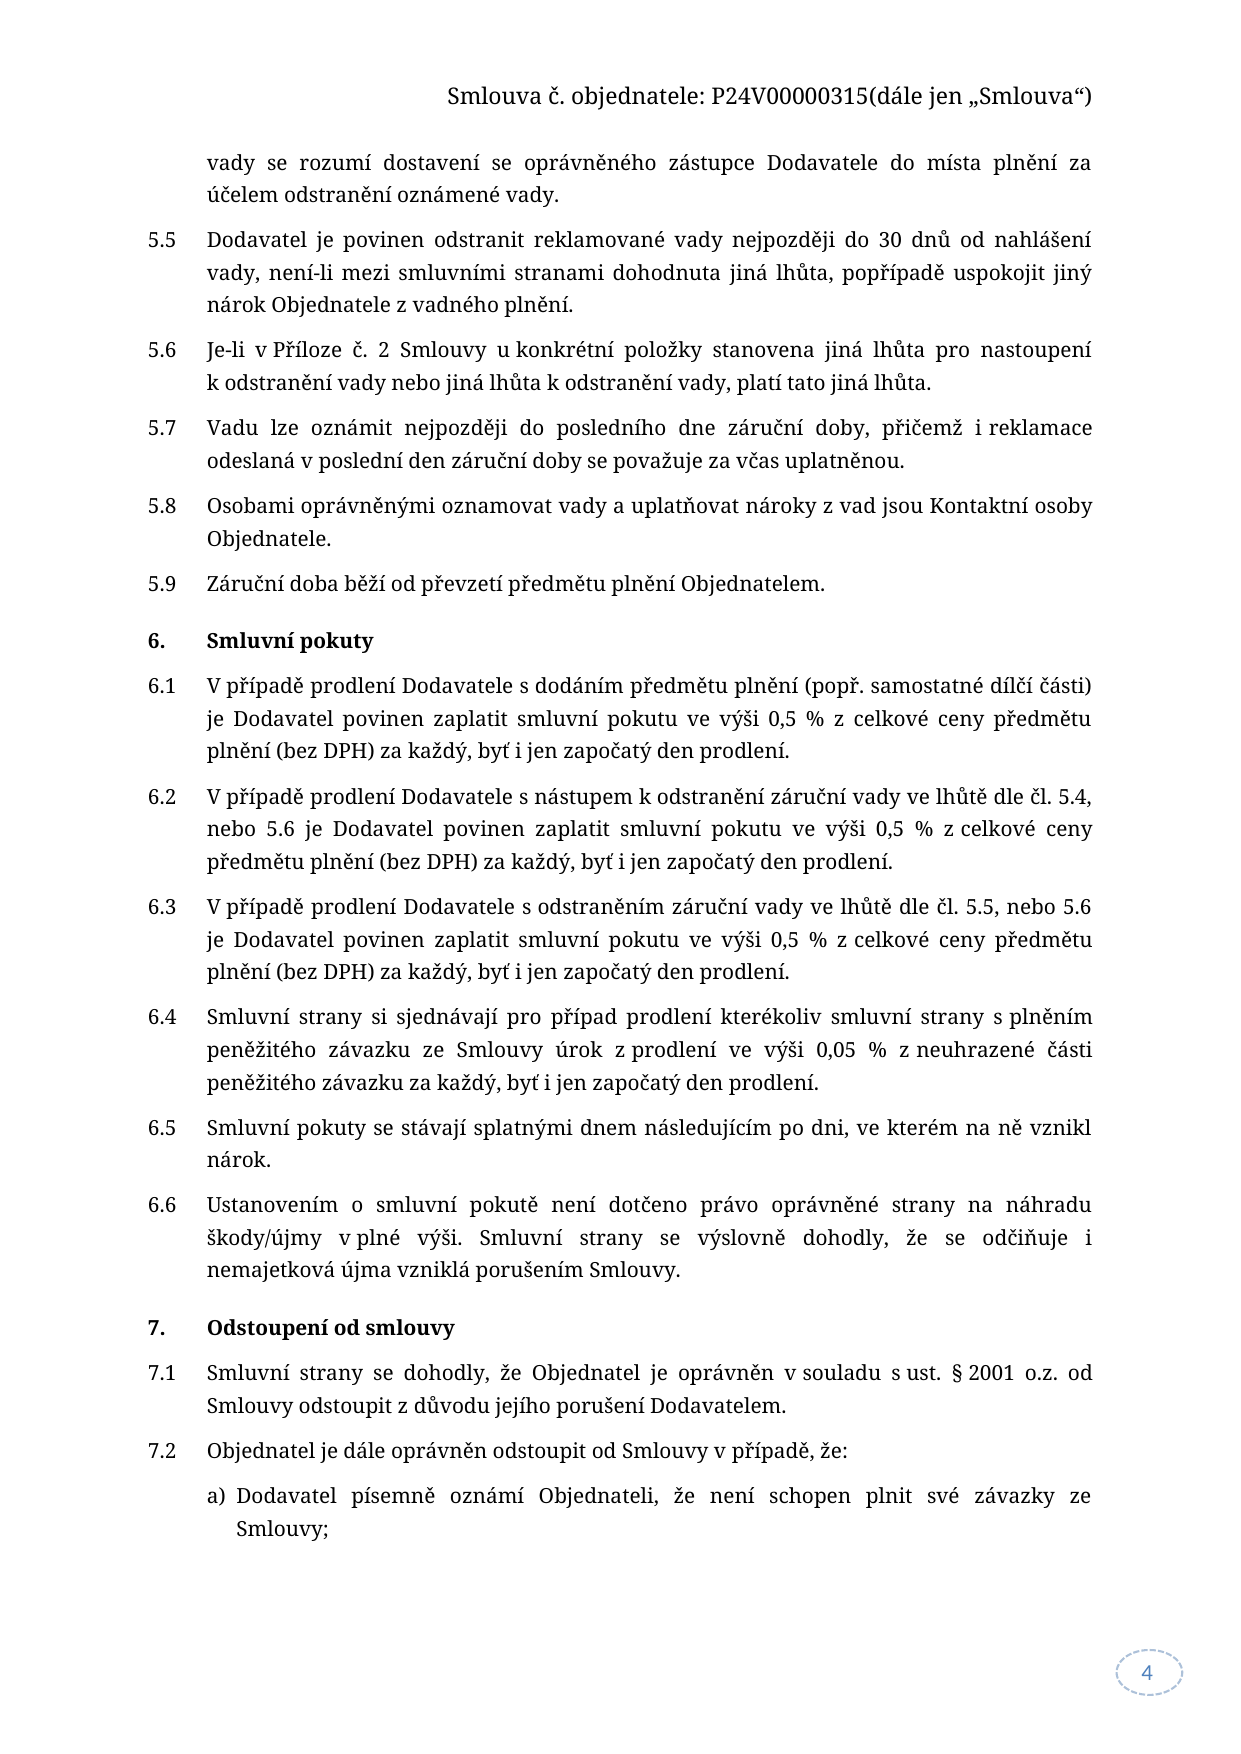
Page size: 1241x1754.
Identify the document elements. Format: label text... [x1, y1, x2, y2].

list Osobami oprávněnými oznamovat vady a uplatňovat nároky z vad jsou Kontaktní osoby Objednatele. [148, 491, 1093, 552]
list Dodavatel je povinen odstranit reklamované vady nejpozději do 30 dnů od nahlášení vady, není-li mezi smluvními stranami dohodnuta jiná lhůta, popřípadě uspokojit jiný nárok Objednatele z vadného plnění. [148, 225, 1093, 319]
list Ustanovením o smluvní pokutě není dotčeno právo oprávněné strany na náhradu škody/újmy v plné výši. Smluvní strany se výslovně dohodly, že se odčiňuje i nemajetková újma vzniklá porušením Smlouvy. [148, 1190, 1093, 1284]
list V případě prodlení Dodavatele s dodáním předmětu plnění (popř. samostatné dílčí části) je Dodavatel povinen zaplatit smluvní pokutu ve výši 0,5 % z celkové ceny předmětu plnění (bez DPH) za každý, byť i jen započatý den prodlení. [148, 671, 1093, 765]
list Smluvní pokuty se stávají splatnými dnem následujícím po dni, ve kterém na ně vznikl nárok. [148, 1113, 1093, 1174]
list V případě prodlení Dodavatele s nástupem k odstranění záruční vady ve lhůtě dle čl. 5.4, nebo 5.6 je Dodavatel povinen zaplatit smluvní pokutu ve výši 0,5 % z celkové ceny předmětu plnění (bez DPH) za každý, byť i jen započatý den prodlení. [148, 782, 1093, 875]
list Záruční doba běží od převzetí předmětu plnění Objednatelem. [148, 569, 1093, 597]
list Smluvní pokuty [148, 626, 1093, 655]
list Objednatel je dále oprávněn odstoupit od Smlouvy v případě, že: [148, 1436, 1093, 1464]
list Vadu lze oznámit nejpozději do posledního dne záruční doby, přičemž i reklamace odeslaná v poslední den záruční doby se považuje za včas uplatněnou. [148, 413, 1093, 474]
list Dodavatel písemně oznámí Objednateli, že není schopen plnit své závazky ze Smlouvy; [207, 1481, 1093, 1542]
list Smluvní strany se dohodly, že Objednatel je oprávněn v souladu s ust. § 2001 o.z. od Smlouvy odstoupit z důvodu jejího porušení Dodavatelem. [148, 1358, 1093, 1419]
list V případě prodlení Dodavatele s odstraněním záruční vady ve lhůtě dle čl. 5.5, nebo 5.6 je Dodavatel povinen zaplatit smluvní pokutu ve výši 0,5 % z celkové ceny předmětu plnění (bez DPH) za každý, byť i jen započatý den prodlení. [148, 892, 1093, 986]
list Odstoupení od smlouvy [148, 1313, 1093, 1342]
list Smluvní strany si sjednávají pro případ prodlení kterékoliv smluvní strany s plněním peněžitého závazku ze Smlouvy úrok z prodlení ve výši 0,05 % z neuhrazené části peněžitého závazku za každý, byť i jen započatý den prodlení. [148, 1002, 1093, 1096]
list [148, 148, 1093, 209]
list Je-li v Příloze č. 2 Smlouvy u konkrétní položky stanovena jiná lhůta pro nastoupení k odstranění vady nebo jiná lhůta k odstranění vady, platí tato jiná lhůta. [148, 336, 1093, 397]
